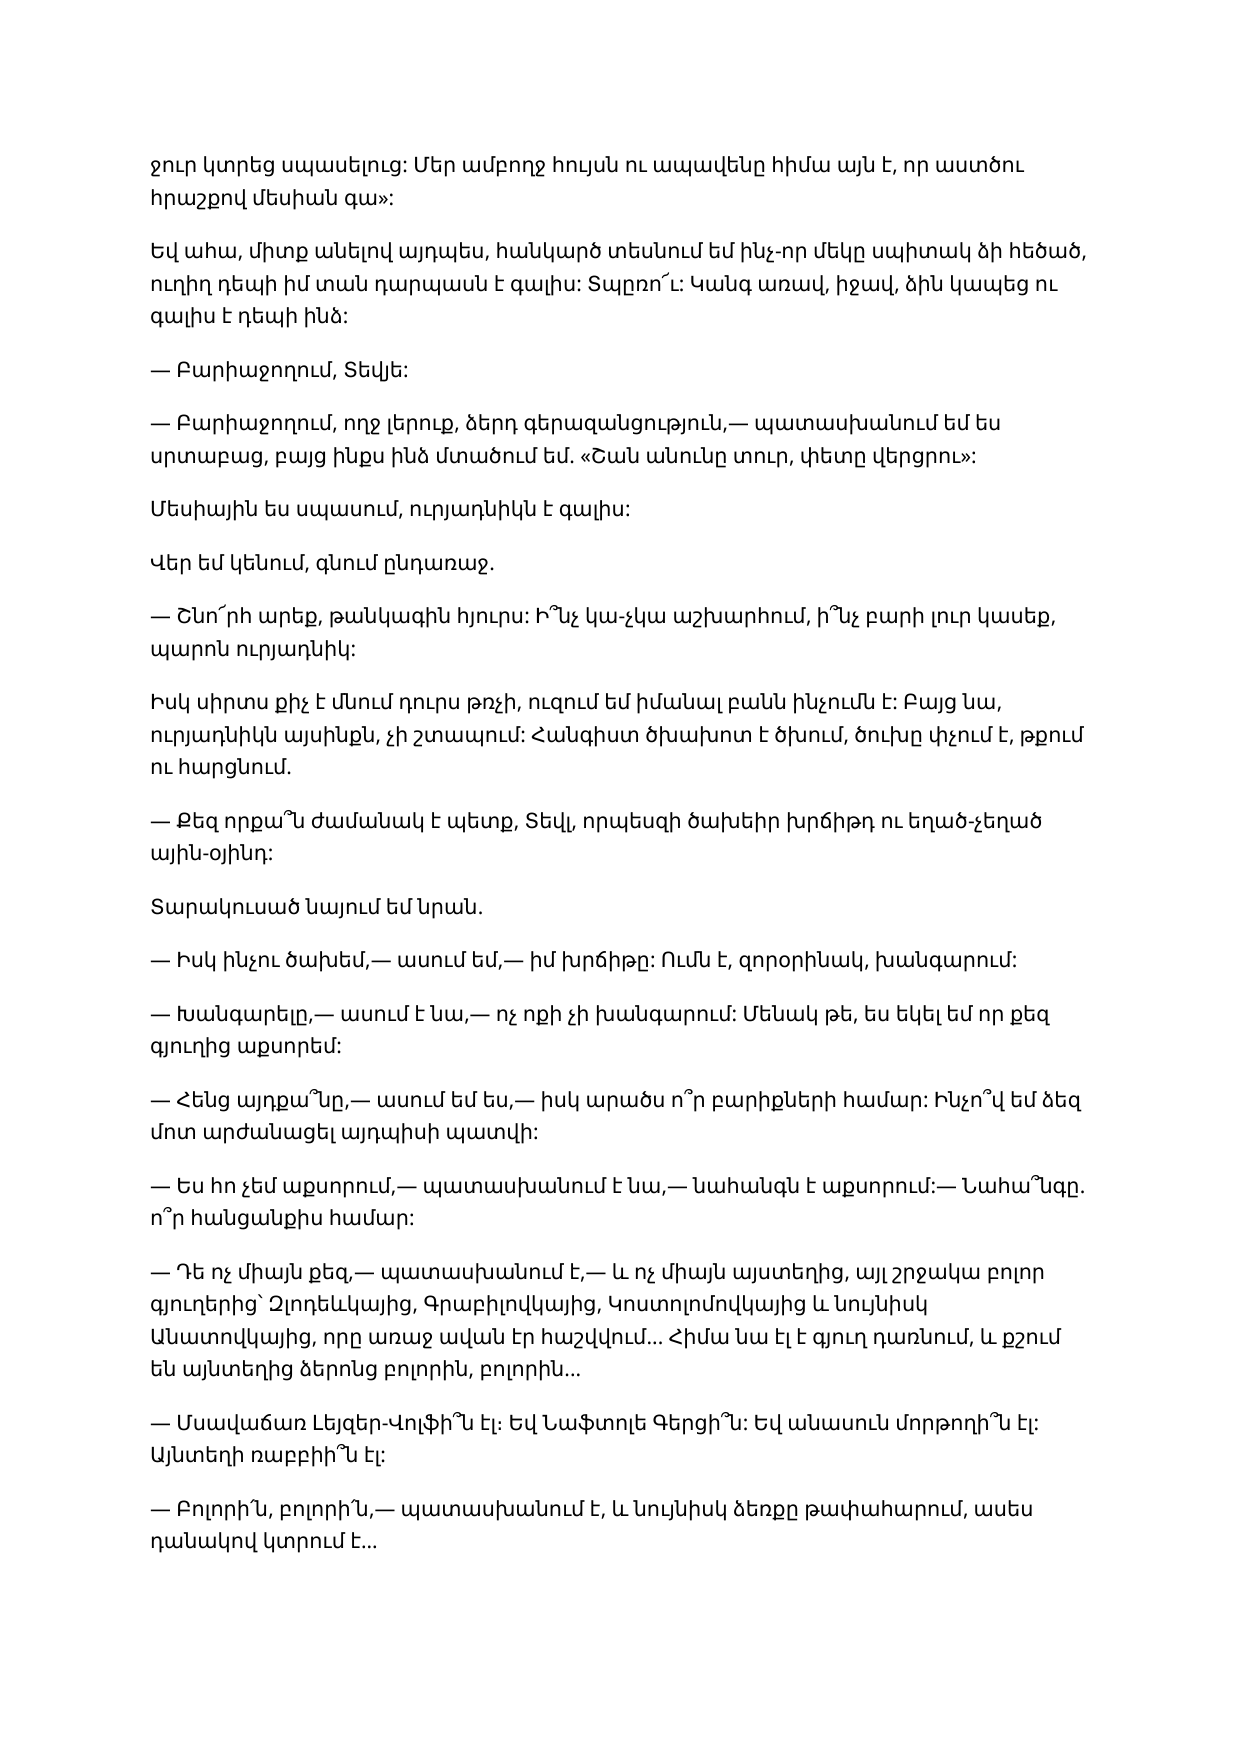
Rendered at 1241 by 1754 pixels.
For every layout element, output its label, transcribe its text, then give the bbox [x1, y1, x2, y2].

text — Շնո՜րհ արեք, թանկագին հյուրս: Ի՞նչ կա-չկա աշխարհում, ի՞նչ բարի լուր կասեք, պարոն ուրյադնիկ: [150, 601, 1090, 662]
text — Ես հո չեմ աքսորում,— պատասխանում է նա,— նահանգն է աքսորում:— Նահա՞նգը. ո՞ր հանցանքիս համար: [150, 1171, 1090, 1232]
text Վեր եմ կենում, գնում ընդառաջ. [150, 548, 1090, 576]
text — Իսկ ինչու ծախեմ,— ասում եմ,— իմ խրճիթը: Ումն է, զորօրինակ, խանգարում: [150, 945, 1090, 974]
text — Բոլորի՛ն, բոլորի՛ն,— պատասխանում է, և նույնիսկ ձեռքը թափահարում, ասես դանակով կտրում է... [150, 1494, 1090, 1555]
text — Դե ոչ միայն քեզ,— պատասխանում է,— և ոչ միայն այստեղից, այլ շրջակա բոլոր գյուղերից՝ Զլոդեևկայից, Գրաբիլովկայից, Կոստոլոմովկայից և նույնիսկ Անատովկայից, որը առաջ ավան էր հաշվվում... Հիմա նա էլ է գյուղ դառնում, և քշում են այնտեղից ձերոնց բոլորին, բոլորին... [150, 1257, 1090, 1383]
text — Հենց այդքա՞նը,— ասում եմ ես,— իսկ արածս ո՞ր բարիքների համար: Ինչո՞վ եմ ձեզ մոտ արժանացել այդպիսի պատվի: [150, 1085, 1090, 1146]
text Մեսիային ես սպասում, ուրյադնիկն է գալիս: [150, 494, 1090, 523]
text — Խանգարելը,— ասում է նա,— ոչ ոքի չի խանգարում: Մենակ թե, ես եկել եմ որ քեզ գյուղից աքսորեմ: [150, 999, 1090, 1060]
text — Բարիաջողում, Տեվյե: [150, 355, 1090, 383]
text Եվ ահա, միտք անելով այդպես, հանկարծ տեսնում եմ ինչ-որ մեկը սպիտակ ձի հեծած, ուղիղ դեպի իմ տան դարպասն է գալիս: Տպըռո՜ւ: Կանգ առավ, իջավ, ձին կապեց ու գալիս է դեպի ինձ: [150, 236, 1090, 330]
text — Մսավաճառ Լեյզեր-Վոլֆի՞ն էլ։ Եվ Նաֆտոլե Գերցի՞ն: Եվ անասուն մորթողի՞ն էլ: Այնտեղի ռաբբիի՞ն էլ: [150, 1408, 1090, 1469]
text Իսկ սիրտս քիչ է մնում դուրս թռչի, ուզում եմ իմանալ բանն ինչումն է: Բայց նա, ուրյադնիկն այսինքն, չի շտապում: Հանգիստ ծխախոտ է ծխում, ծուխը փչում է, թքում ու հարցնում. [150, 687, 1090, 781]
text — Քեզ որքա՞ն ժամանակ է պետք, Տեվլ, որպեսզի ծախեիր խրճիթդ ու եղած-չեղած ային-օյինդ: [150, 806, 1090, 867]
text Տարակուսած նայում եմ նրան. [150, 892, 1090, 920]
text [150, 150, 1090, 211]
text — Բարիաջողում, ողջ լերուք, ձերդ գերազանցություն,— պատասխանում եմ ես սրտաբաց, բայց ինքս ինձ մտածում եմ. «Շան անունը տուր, փետը վերցրու»: [150, 408, 1090, 469]
